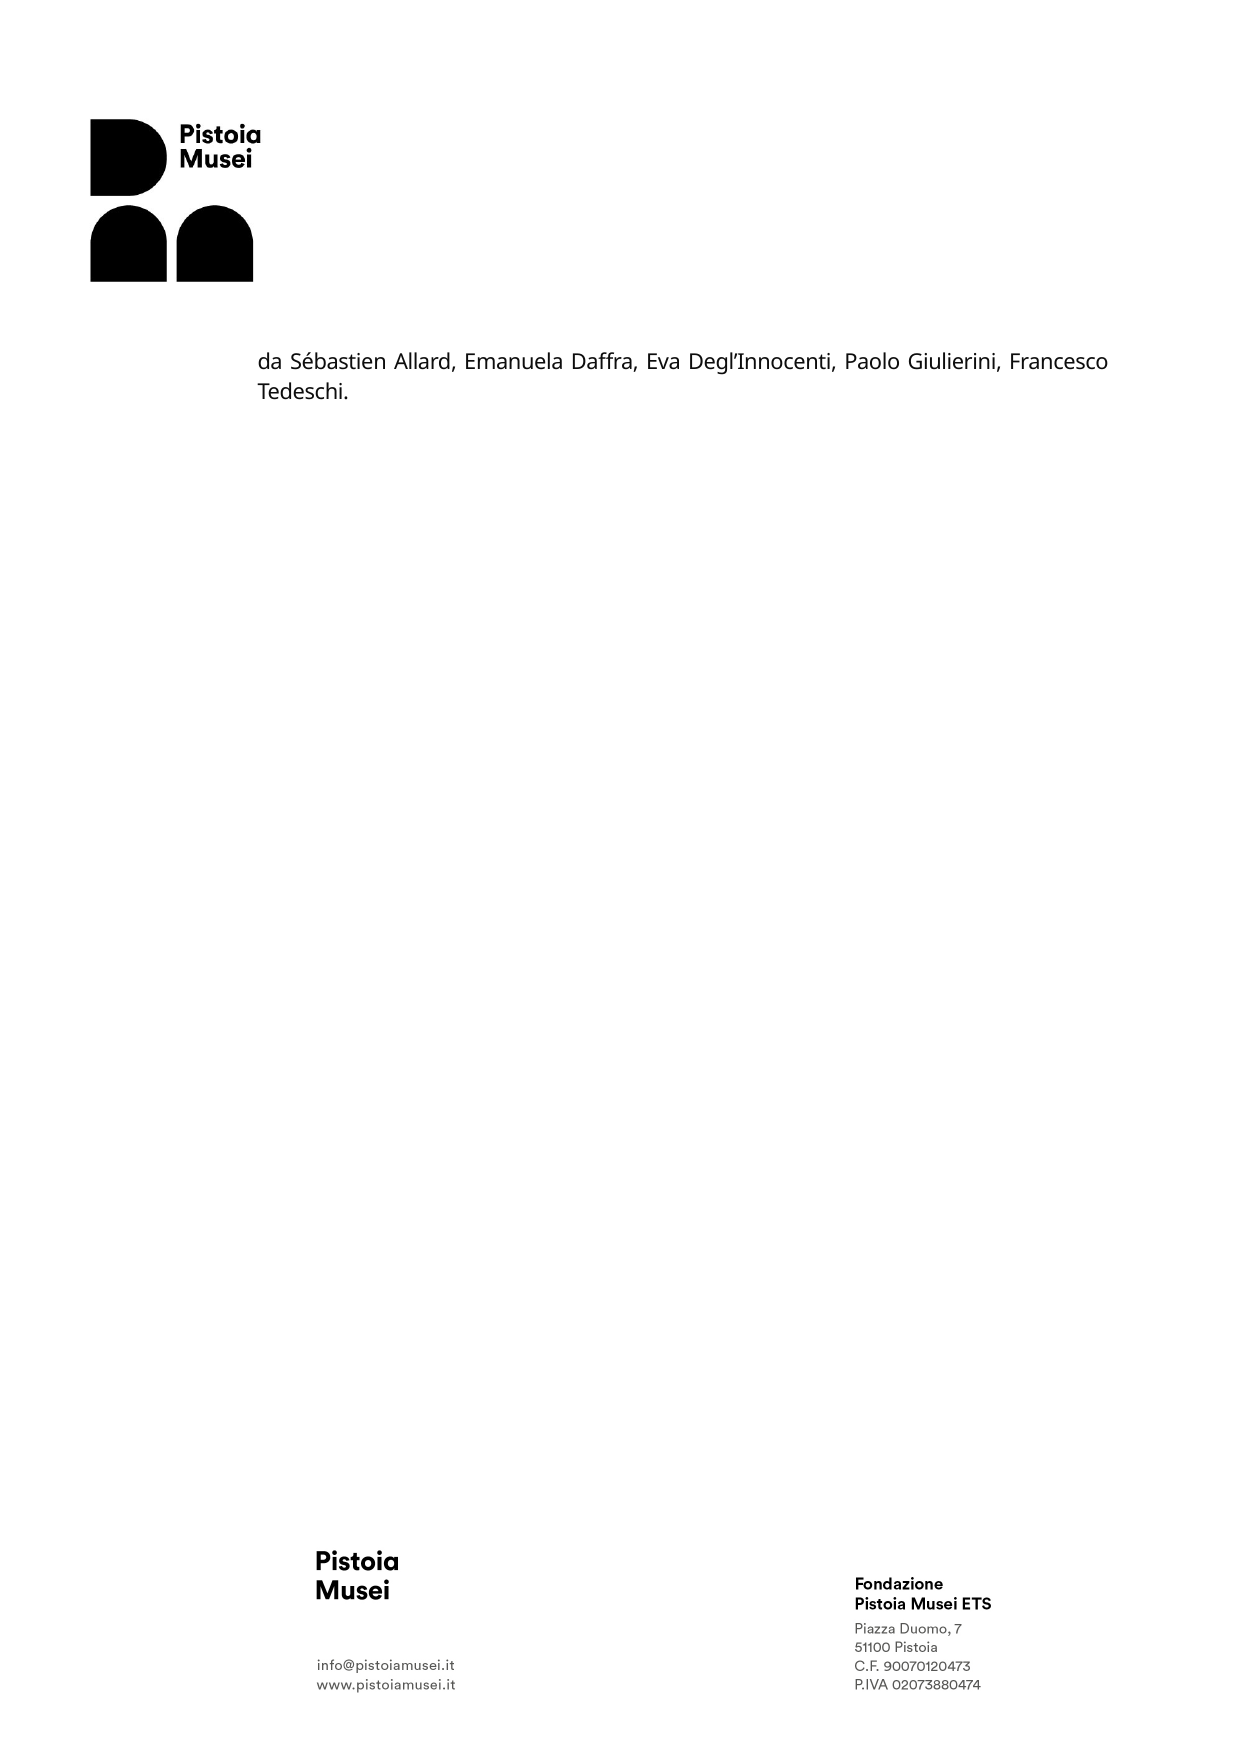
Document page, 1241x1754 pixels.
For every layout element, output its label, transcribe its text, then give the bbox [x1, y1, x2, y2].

picture [0, 0, 1241, 347]
picture [0, 1487, 1241, 1754]
